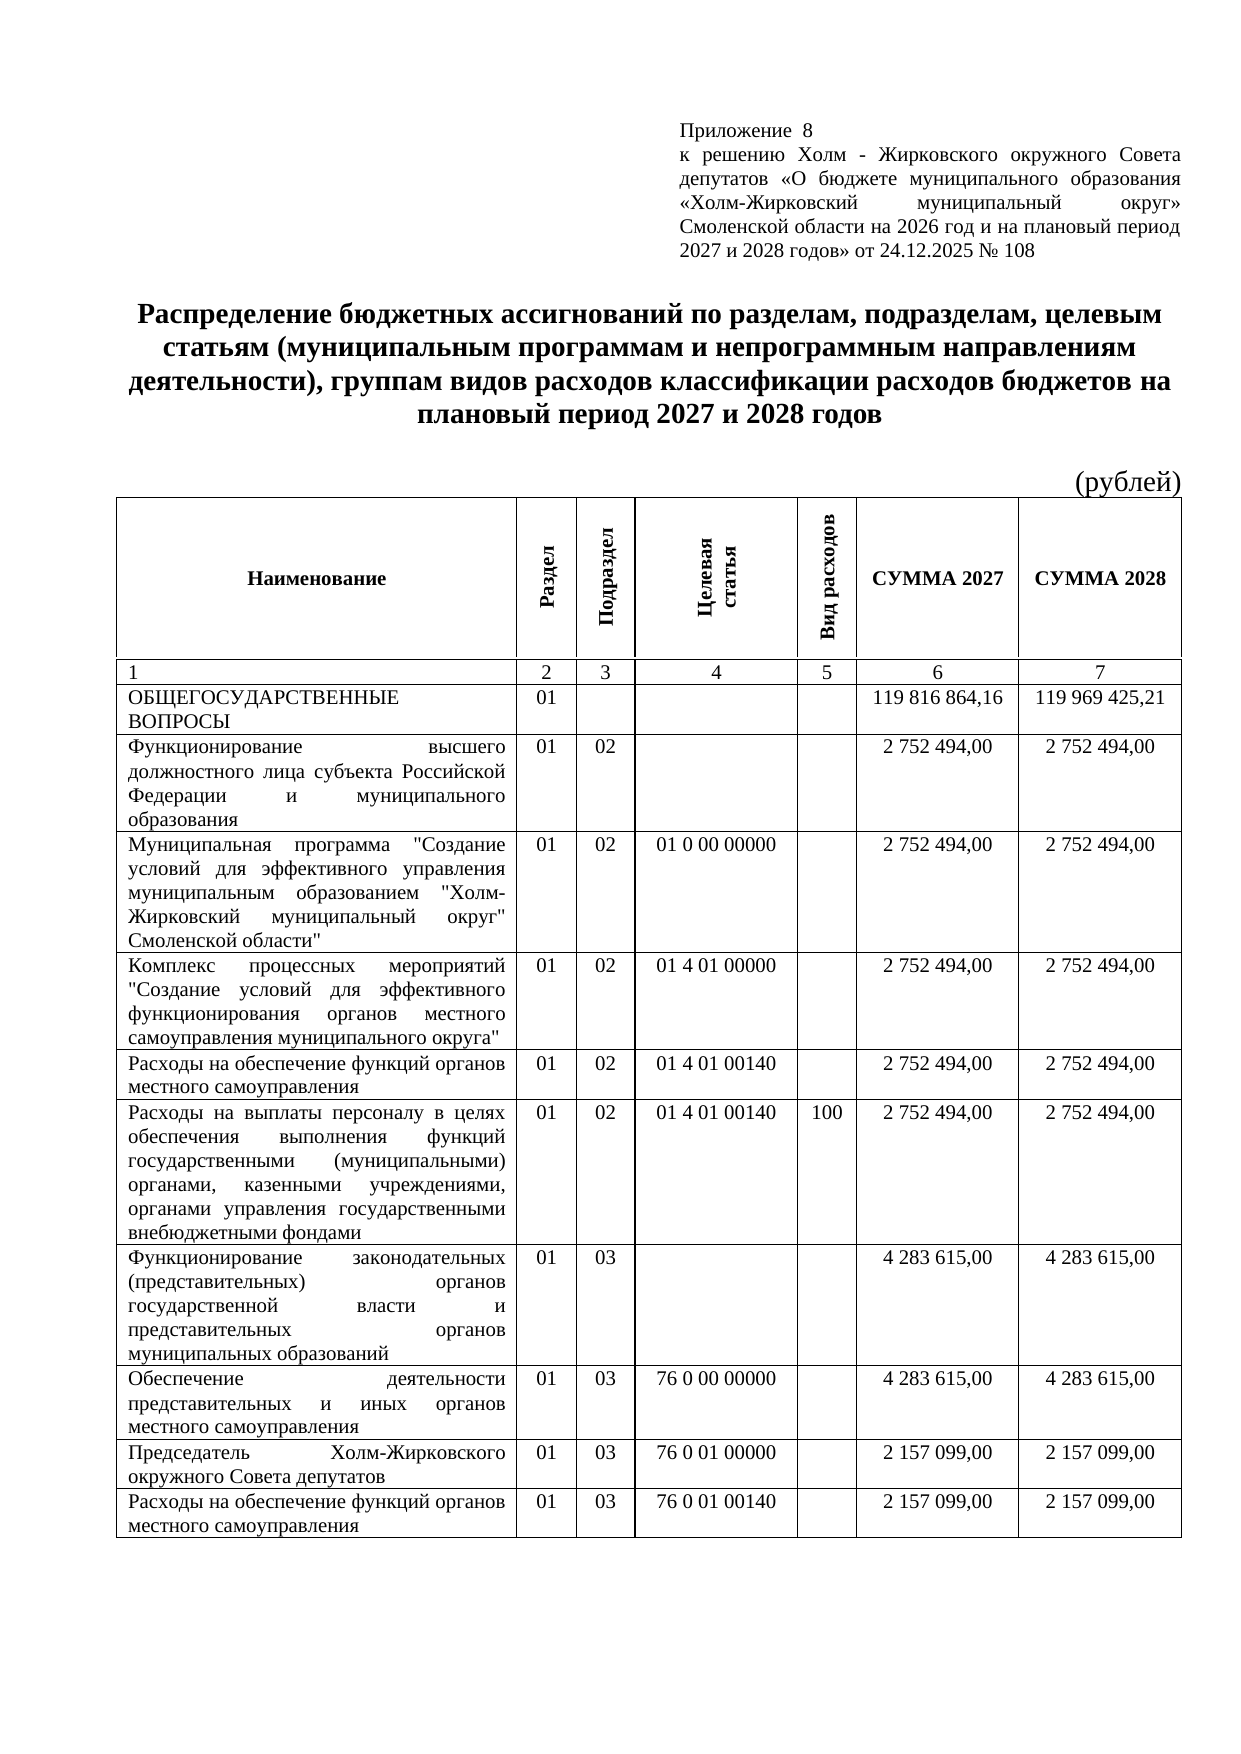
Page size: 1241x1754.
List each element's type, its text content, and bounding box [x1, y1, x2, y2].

table_cell 01 0 00 00000 [636, 832, 797, 952]
table_cell [798, 1245, 856, 1365]
table_cell 2 157 099,00 [1019, 1489, 1181, 1537]
table_cell [798, 832, 856, 952]
table_cell 76 0 00 00000 [636, 1366, 797, 1438]
table_cell Расходы на обеспечение функций органов местного самоуправления [117, 1489, 516, 1537]
table_cell 01 [517, 832, 576, 952]
text Распределение бюджетных ассигнований по разделам, подразделам, целевым статьям (муниципальным программам и непрограммным направлениям деятельности), группам видов расходов классификации расходов бюджетов на плановый период 2027 и 2028 годов [118, 296, 1181, 430]
table_cell 01 [517, 685, 576, 733]
table_cell 02 [577, 735, 634, 831]
text (рублей) [118, 464, 1181, 497]
table_cell 01 4 01 00140 [636, 1050, 797, 1098]
table_cell Функционирование высшего должностного лица субъекта Российской Федерации и муниципального образования [117, 735, 516, 831]
table_cell [798, 735, 856, 831]
table_cell 2 752 494,00 [857, 832, 1018, 952]
table_header Подраздел [577, 498, 634, 657]
table_cell 03 [577, 1245, 634, 1365]
table_cell 2 752 494,00 [857, 735, 1018, 831]
table_cell [798, 1440, 856, 1488]
table_cell 01 4 01 00140 [636, 1100, 797, 1244]
table_cell 03 [577, 1489, 634, 1537]
table_header 1 [117, 660, 516, 684]
table_cell [798, 1489, 856, 1537]
table_header 2 [517, 660, 576, 684]
table_cell 76 0 01 00000 [636, 1440, 797, 1488]
table_cell [577, 685, 634, 733]
table_cell 02 [577, 832, 634, 952]
table_cell 2 752 494,00 [1019, 735, 1181, 831]
table_cell 2 157 099,00 [857, 1440, 1018, 1488]
table_cell [798, 953, 856, 1049]
text Приложение 8 [679, 118, 1181, 142]
table_cell 2 752 494,00 [857, 953, 1018, 1049]
table_header 3 [577, 660, 634, 684]
table_cell 01 [517, 1050, 576, 1098]
table_cell 4 283 615,00 [1019, 1245, 1181, 1365]
table_cell Функционирование законодательных (представительных) органов государственной власти и представительных органов муниципальных образований [117, 1245, 516, 1365]
table_cell [636, 685, 797, 733]
table_header Раздел [517, 498, 576, 657]
table_cell [636, 1245, 797, 1365]
table_cell 2 752 494,00 [1019, 953, 1181, 1049]
table_cell 76 0 01 00140 [636, 1489, 797, 1537]
table_cell 4 283 615,00 [857, 1366, 1018, 1438]
table_header 6 [857, 660, 1018, 684]
table_cell 01 [517, 1440, 576, 1488]
table_header Наименование [117, 498, 516, 657]
table_cell Муниципальная программа "Создание условий для эффективного управления муниципальным образованием "Холм-Жирковский муниципальный округ" Смоленской области" [117, 832, 516, 952]
table_cell Расходы на обеспечение функций органов местного самоуправления [117, 1050, 516, 1098]
text к решению Холм - Жирковского окружного Совета депутатов «О бюджете муниципального образования «Холм-Жирковский муниципальный округ» Смоленской области на 2026 год и на плановый период 2027 и 2028 годов» от 24.12.2025 № 108 [679, 142, 1181, 262]
table_cell 2 752 494,00 [857, 1050, 1018, 1098]
table_header СУММА 2027 [857, 498, 1018, 657]
table_cell 02 [577, 1050, 634, 1098]
table_cell 2 752 494,00 [1019, 1050, 1181, 1098]
table_cell 2 157 099,00 [857, 1489, 1018, 1537]
table_cell Комплекс процессных мероприятий "Создание условий для эффективного функционирования органов местного самоуправления муниципального округа" [117, 953, 516, 1049]
table_header 4 [636, 660, 797, 684]
table_cell 01 4 01 00000 [636, 953, 797, 1049]
table_cell [798, 685, 856, 733]
table_cell 01 [517, 1100, 576, 1244]
table_cell 02 [577, 1100, 634, 1244]
table_cell 119 969 425,21 [1019, 685, 1181, 733]
table_cell 2 752 494,00 [857, 1100, 1018, 1244]
table_header 5 [798, 660, 856, 684]
table_cell 4 283 615,00 [1019, 1366, 1181, 1438]
table_cell 03 [577, 1366, 634, 1438]
table_cell Председатель Холм-Жирковского окружного Совета депутатов [117, 1440, 516, 1488]
table_cell 2 752 494,00 [1019, 1100, 1181, 1244]
table_cell Обеспечение деятельности представительных и иных органов местного самоуправления [117, 1366, 516, 1438]
table_cell 01 [517, 1489, 576, 1537]
table_cell 01 [517, 953, 576, 1049]
table_cell 02 [577, 953, 634, 1049]
table_header 7 [1019, 660, 1181, 684]
table_cell 4 283 615,00 [857, 1245, 1018, 1365]
table_header Целевая статья [636, 498, 797, 657]
table_cell 01 [517, 1245, 576, 1365]
table_header СУММА 2028 [1019, 498, 1181, 657]
table_cell 03 [577, 1440, 634, 1488]
table_cell [798, 1366, 856, 1438]
table_cell 2 752 494,00 [1019, 832, 1181, 952]
table_cell [798, 1050, 856, 1098]
table_cell 100 [798, 1100, 856, 1244]
table_cell 01 [517, 735, 576, 831]
table_cell 2 157 099,00 [1019, 1440, 1181, 1488]
table_header Вид расходов [798, 498, 856, 657]
table_cell [636, 735, 797, 831]
table_cell ОБЩЕГОСУДАРСТВЕННЫЕ ВОПРОСЫ [117, 685, 516, 733]
table_cell 119 816 864,16 [857, 685, 1018, 733]
table_cell 01 [517, 1366, 576, 1438]
